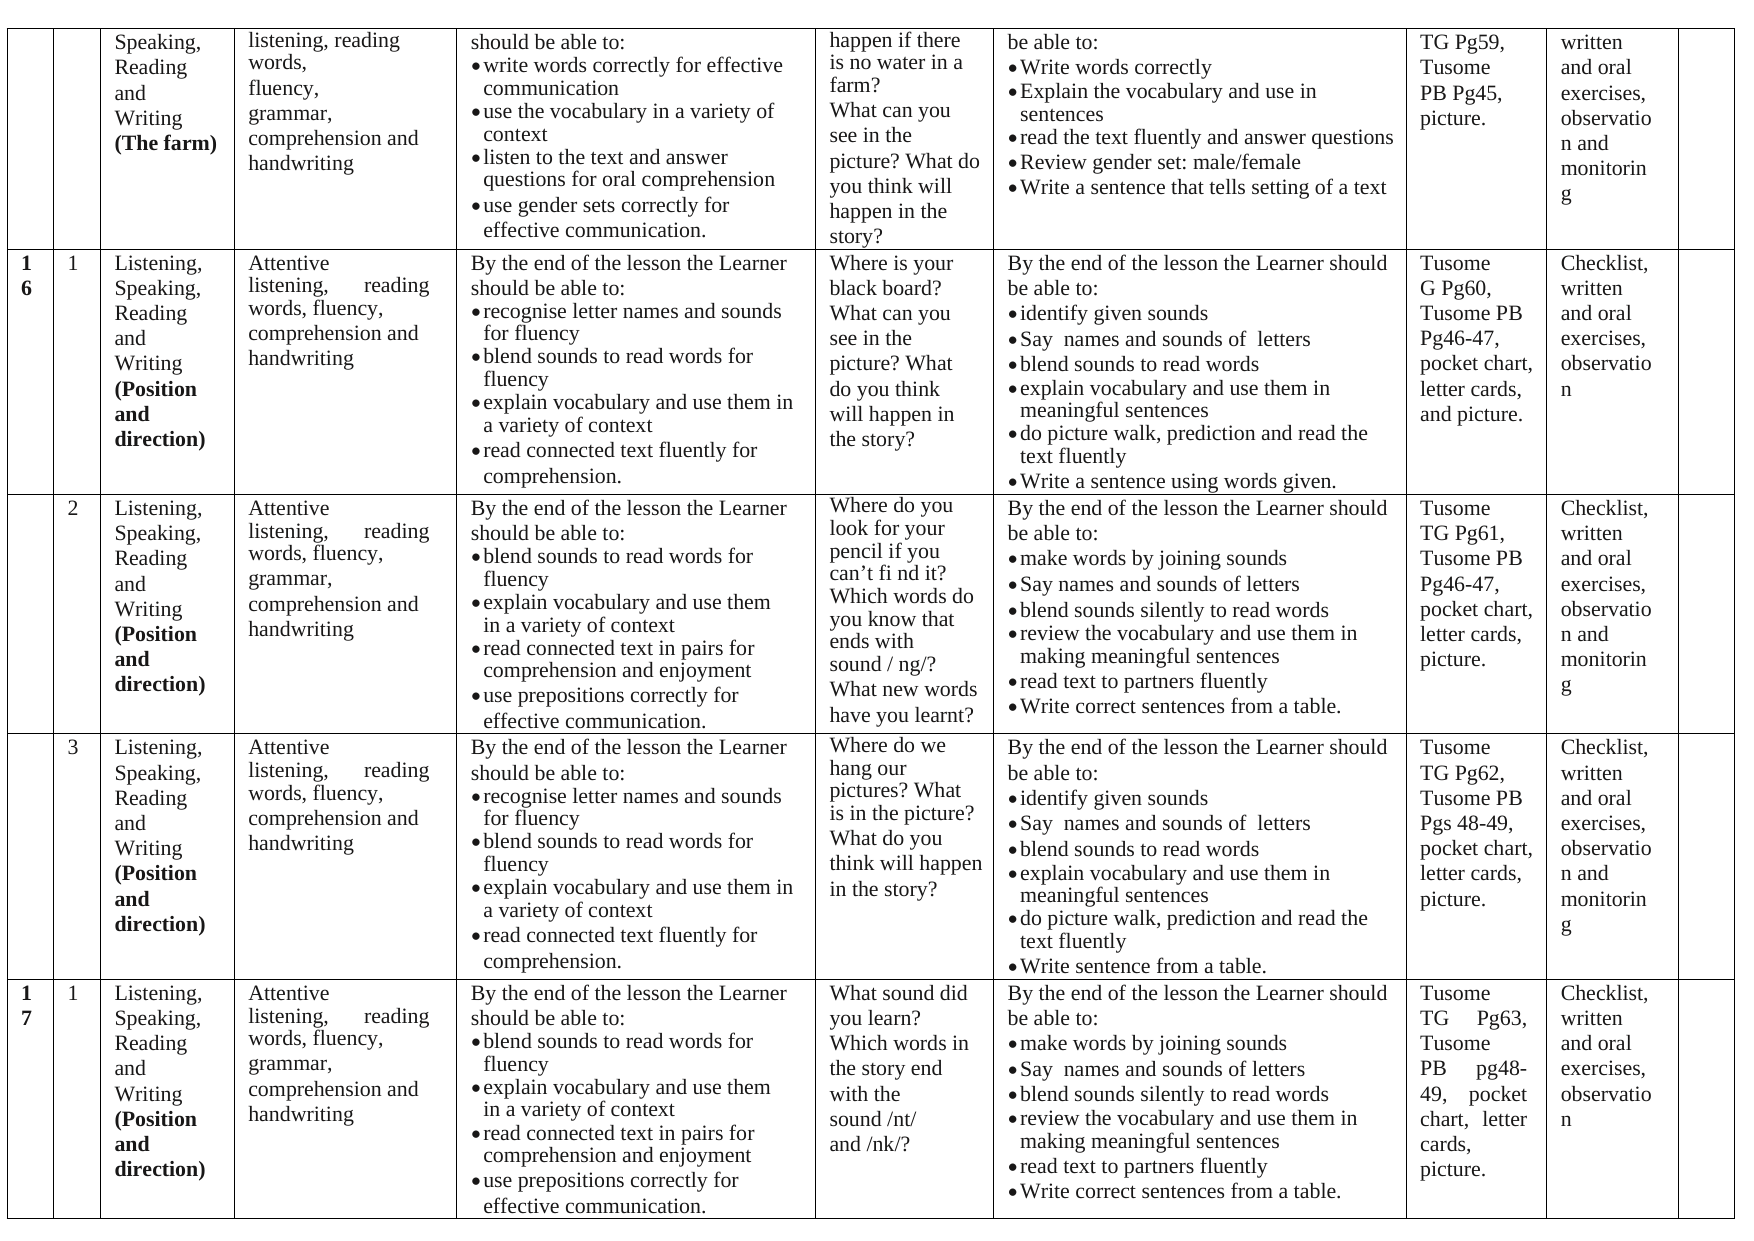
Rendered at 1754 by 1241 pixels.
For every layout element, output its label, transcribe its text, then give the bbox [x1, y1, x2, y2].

table_cell [8, 495, 53, 733]
table_cell 1 [54, 980, 100, 1218]
table_cell [1679, 29, 1734, 248]
table_cell Listening, Speaking, Reading and Writing (Position and direction) [101, 250, 234, 494]
table_cell Where do we hang our pictures? What is in the picture? What do you think will happen in the story? [816, 734, 993, 979]
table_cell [1547, 29, 1678, 248]
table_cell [457, 29, 815, 248]
table_cell Tusome TG Pg61, Tusome PB Pg46-47, pocket chart, letter cards, picture. [1407, 495, 1546, 733]
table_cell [1407, 29, 1546, 248]
table_cell Listening, Speaking, Reading and Writing (Position and direction) [101, 495, 234, 733]
table_cell [1679, 250, 1734, 494]
table_cell By the end of the lesson the Learner should be able to: blend sounds to read words for fluency explain vocabulary and use them in a variety of context read connected text in pairs for comprehension and enjoyment use prepositions correctly for effective communication. [457, 495, 815, 733]
table_cell Checklist, written and oral exercises, observation and monitoring [1547, 734, 1678, 979]
table_cell Checklist, written and oral exercises, observation [1547, 250, 1678, 494]
table_cell 2 [54, 495, 100, 733]
table_cell 17 [8, 980, 53, 1218]
table_cell 1 [54, 250, 100, 494]
table_cell Tusome G Pg60, Tusome PB Pg46-47, pocket chart, letter cards, and picture. [1407, 250, 1546, 494]
table_cell By the end of the lesson the Learner should be able to: make words by joining sounds Say names and sounds of letters blend sounds silently to read words review the vocabulary and use them in making meaningful sentences read text to partners fluently Write correct sentences from a table. [994, 980, 1406, 1218]
table_cell Attentive listening, reading words, fluency, comprehension and handwriting [235, 734, 456, 979]
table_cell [235, 29, 456, 248]
table_cell [8, 29, 53, 248]
table_cell Where do you look for your pencil if you can’t fi nd it? Which words do you know that ends with sound / ng/? What new words have you learnt? [816, 495, 993, 733]
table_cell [235, 980, 456, 1218]
table_cell Tusome TG Pg62, Tusome PB Pgs 48-49, pocket chart, letter cards, picture. [1407, 734, 1546, 979]
table_cell By the end of the lesson the Learner should be able to: blend sounds to read words for fluency explain vocabulary and use them in a variety of context read connected text in pairs for comprehension and enjoyment use prepositions correctly for effective communication. [457, 980, 815, 1218]
table_cell [1679, 734, 1734, 979]
table_cell Attentive listening, reading words, fluency, comprehension and handwriting [235, 250, 456, 494]
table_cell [101, 980, 234, 1218]
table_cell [994, 29, 1406, 248]
table_cell Where is your black board? What can you see in the picture? What do you think will happen in the story? [816, 250, 993, 494]
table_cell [816, 29, 993, 248]
table_cell Attentive listening, reading words, fluency, grammar, comprehension and handwriting [235, 495, 456, 733]
table_cell Checklist, written and oral exercises, observation [1547, 980, 1678, 1218]
table_cell 16 [8, 250, 53, 494]
table_cell Checklist, written and oral exercises, observation and monitoring [1547, 495, 1678, 733]
table_cell Listening, Speaking, Reading and Writing (Position and direction) [101, 734, 234, 979]
table_cell By the end of the lesson the Learner should be able to: identify given sounds Say names and sounds of letters blend sounds to read words explain vocabulary and use them in meaningful sentences do picture walk, prediction and read the text fluently Write a sentence using words given. [994, 250, 1406, 494]
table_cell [101, 29, 234, 248]
table_cell What sound did you learn? Which words in the story end with the sound /nt/ and /nk/? [816, 980, 993, 1218]
table_cell By the end of the lesson the Learner should be able to: make words by joining sounds Say names and sounds of letters blend sounds silently to read words review the vocabulary and use them in making meaningful sentences read text to partners fluently Write correct sentences from a table. [994, 495, 1406, 733]
table_cell 3 [54, 29, 100, 248]
table_cell [8, 734, 53, 979]
table_cell Tusome TG Pg63, Tusome PB pg48-49, pocket chart, letter cards, picture. [1407, 980, 1546, 1218]
table_cell [1679, 980, 1734, 1218]
table_cell By the end of the lesson the Learner should be able to: identify given sounds Say names and sounds of letters blend sounds to read words explain vocabulary and use them in meaningful sentences do picture walk, prediction and read the text fluently Write sentence from a table. [994, 734, 1406, 979]
table_cell 3 [54, 734, 100, 979]
table_cell [1679, 495, 1734, 733]
